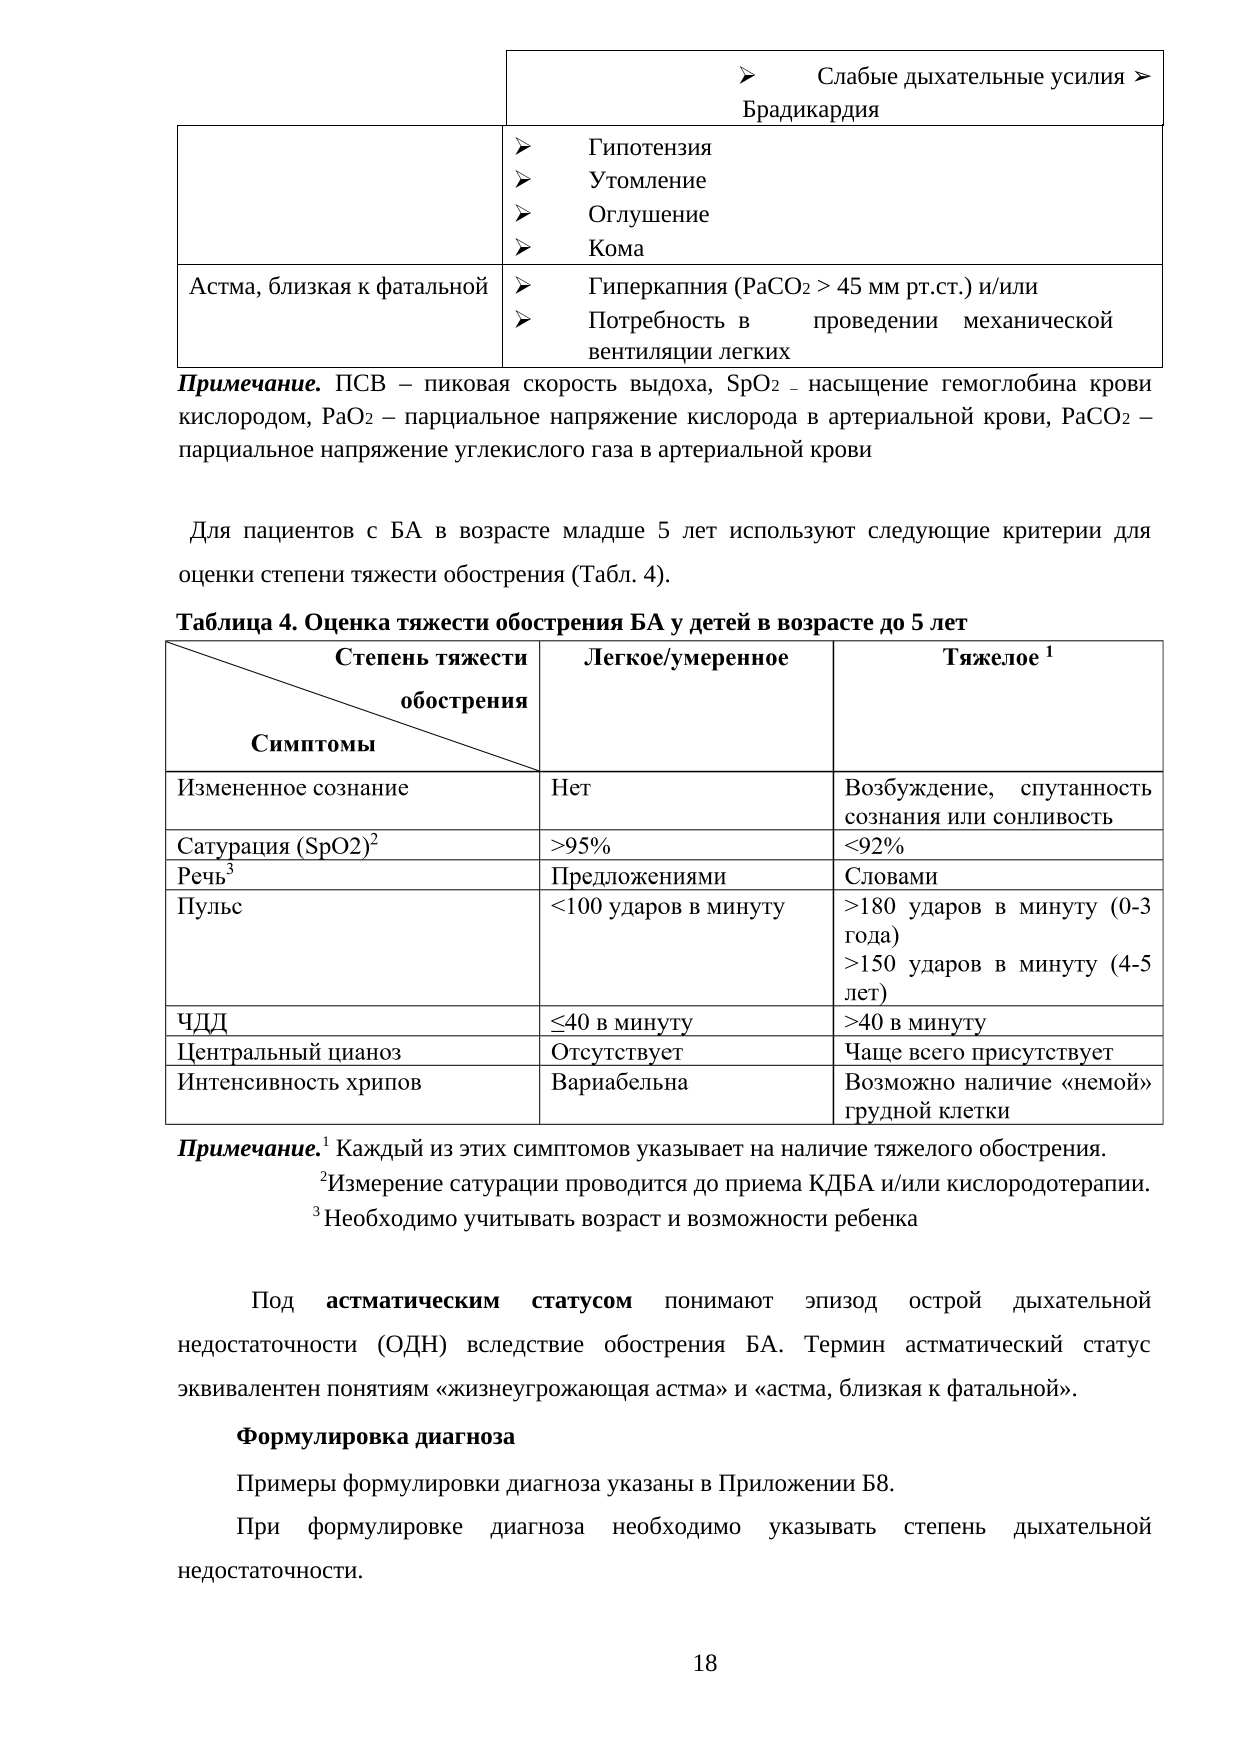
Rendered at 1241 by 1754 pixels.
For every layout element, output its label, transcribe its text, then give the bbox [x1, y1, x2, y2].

table_cell [178, 126, 502, 264]
picture [164, 639, 1164, 1125]
text При формулировке диагноза необходимо указывать степень дыхательной недостаточности. [177, 1511, 1152, 1584]
text Для пациентов с БА в возрасте младше 5 лет используют следующие критерии для оценки степени тяжести обострения (Табл. 4). [177, 515, 1152, 588]
text Примечание. ПСВ – пиковая скорость выдоха, SрO2 – насыщение гемоглобина крови кислородом, PaO2 – парциальное напряжение кислорода в артериальной крови, РаСО2 – парциальное напряжение углекислого газа в артериальной крови [177, 368, 1152, 463]
text Формулировка диагноза [236, 1421, 1151, 1449]
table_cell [507, 51, 1163, 125]
text 2Измерение сатурации проводится до приема КДБА и/или кислородотерапии. [177, 1168, 1152, 1197]
text Примечание.1 Каждый из этих симптомов указывает на наличие тяжелого обострения. [177, 1133, 1152, 1161]
text Под астматическим статусом понимают эпизод острой дыхательной недостаточности (ОДН) вследствие обострения БА. Термин астматический статус эквивалентен понятиям «жизнеугрожающая астма» и «астма, близкая к фатальной». [177, 1285, 1152, 1402]
table_cell Гиперкапния (РаСО2 > 45 мм рт.ст.) и/или Потребность в проведении механической вентиляции легких [503, 265, 1162, 367]
text Примеры формулировки диагноза указаны в Приложении Б8. [236, 1468, 1065, 1497]
table_cell Гипотензия Утомление Оглушение Кома [503, 126, 1162, 264]
text 3 Необходимо учитывать возраст и возможности ребенка [251, 1203, 1065, 1232]
text Таблица 4. Оценка тяжести обострения БА у детей в возрасте до 5 лет [176, 607, 1151, 636]
table_cell Астма, близкая к фатальной [178, 265, 502, 367]
